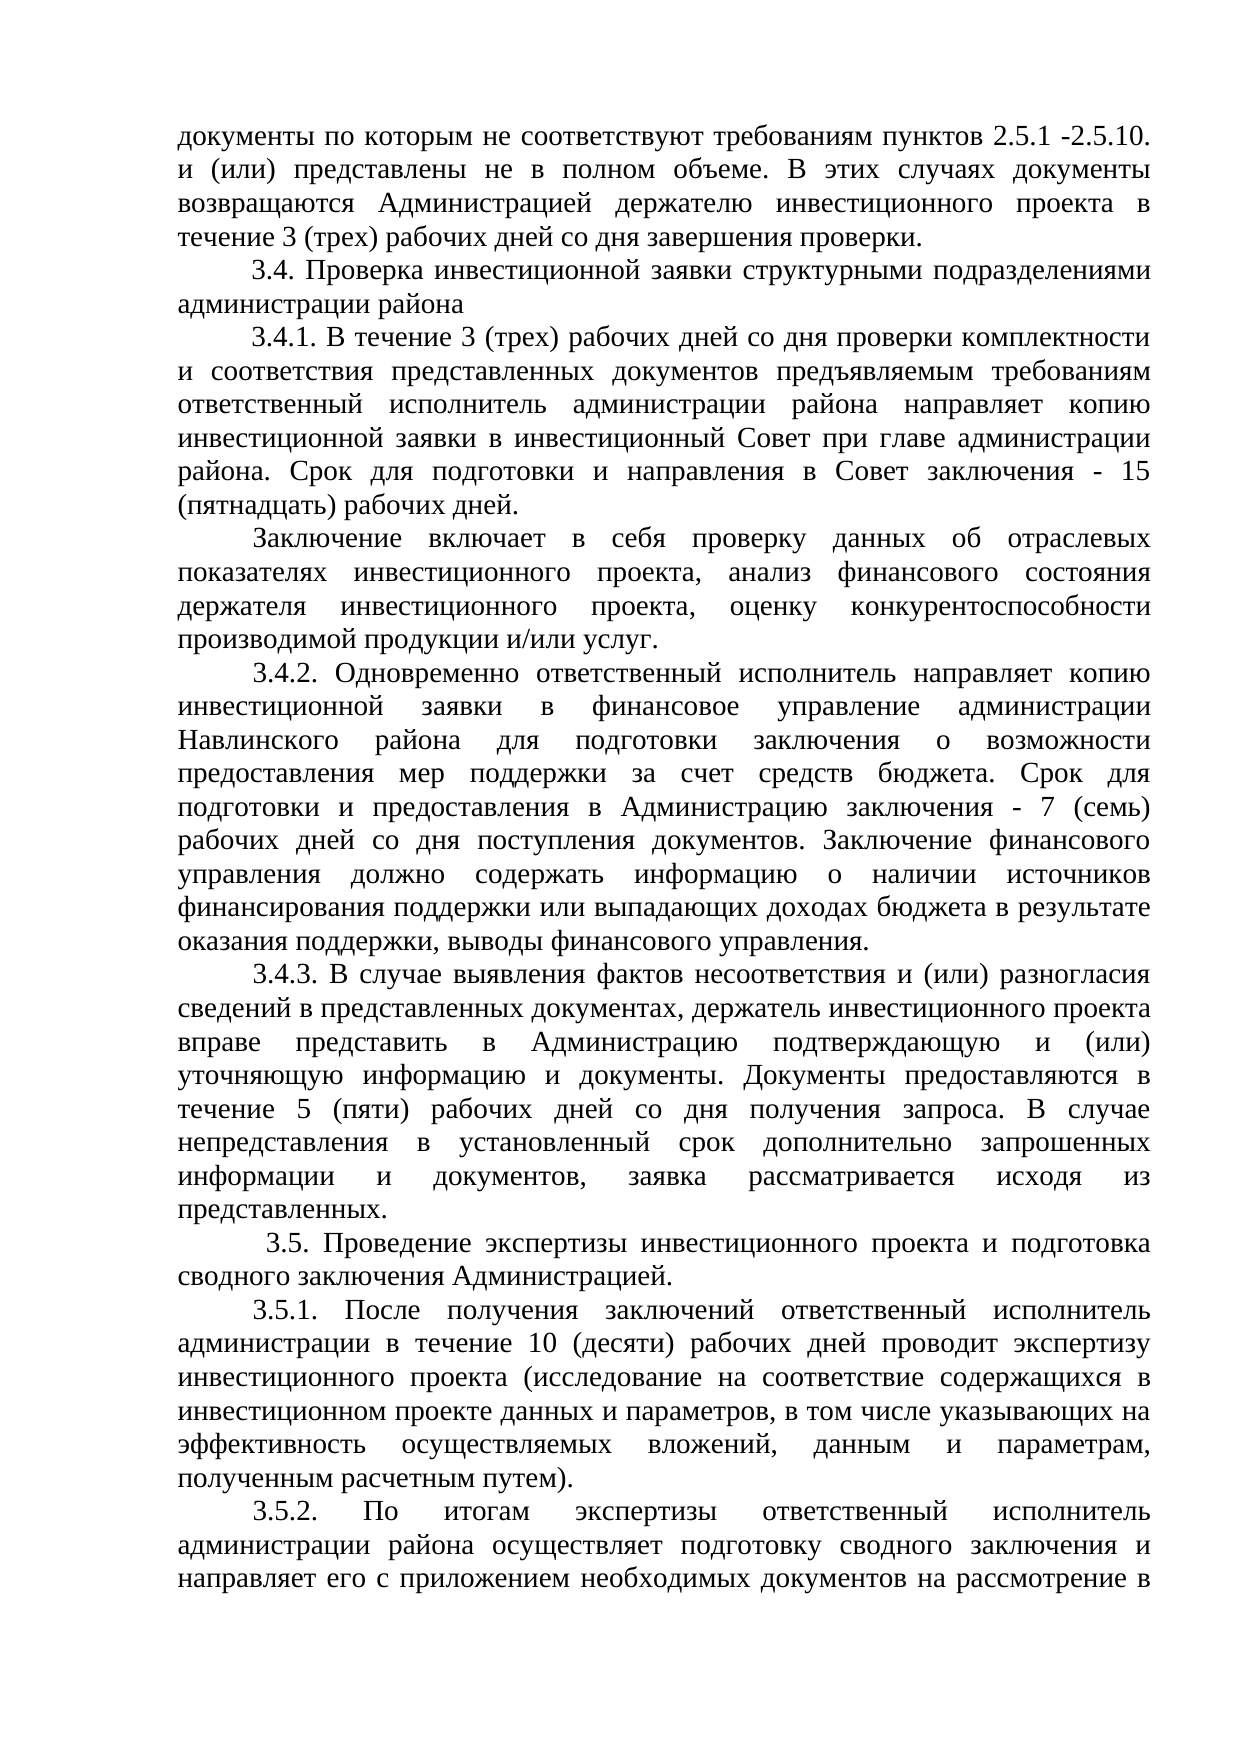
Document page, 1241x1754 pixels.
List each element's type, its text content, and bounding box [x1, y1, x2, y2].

text 3.4. Проверка инвестиционной заявки структурными подразделениями администрации района [177, 252, 1152, 319]
text 3.5. Проведение экспертизы инвестиционного проекта и подготовка сводного заключения Администрацией. [177, 1225, 1152, 1292]
text 3.4.2. Одновременно ответственный исполнитель направляет копию инвестиционной заявки в финансовое управление администрации Навлинского района для подготовки заключения о возможности предоставления мер поддержки за счет средств бюджета. Срок для подготовки и предоставления в Администрацию заключения - 7 (семь) рабочих дней со дня поступления документов. Заключение финансового управления должно содержать информацию о наличии источников финансирования поддержки или выпадающих доходах бюджета в результате оказания поддержки, выводы финансового управления. [177, 655, 1152, 957]
text 3.5.1. После получения заключений ответственный исполнитель администрации в течение 10 (десяти) рабочих дней проводит экспертизу инвестиционного проекта (исследование на соответствие содержащихся в инвестиционном проекте данных и параметров, в том числе указывающих на эффективность осуществляемых вложений, данным и параметрам, полученным расчетным путем). [177, 1292, 1152, 1493]
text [177, 1493, 1152, 1594]
text 3.4.1. В течение 3 (трех) рабочих дней со дня проверки комплектности и соответствия представленных документов предъявляемым требованиям ответственный исполнитель администрации района направляет копию инвестиционной заявки в инвестиционный Совет при главе администрации района. Срок для подготовки и направления в Совет заключения - 15 (пятнадцать) рабочих дней. [177, 319, 1152, 521]
text Заключение включает в себя проверку данных об отраслевых показателях инвестиционного проекта, анализ финансового состояния держателя инвестиционного проекта, оценку конкурентоспособности производимой продукции и/или услуг. [177, 521, 1152, 655]
text 3.4.3. В случае выявления фактов несоответствия и (или) разногласия сведений в представленных документах, держатель инвестиционного проекта вправе представить в Администрацию подтверждающую и (или) уточняющую информацию и документы. Документы предоставляются в течение 5 (пяти) рабочих дней со дня получения запроса. В случае непредставления в установленный срок дополнительно запрошенных информации и документов, заявка рассматривается исходя из представленных. [177, 957, 1152, 1225]
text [177, 118, 1152, 252]
